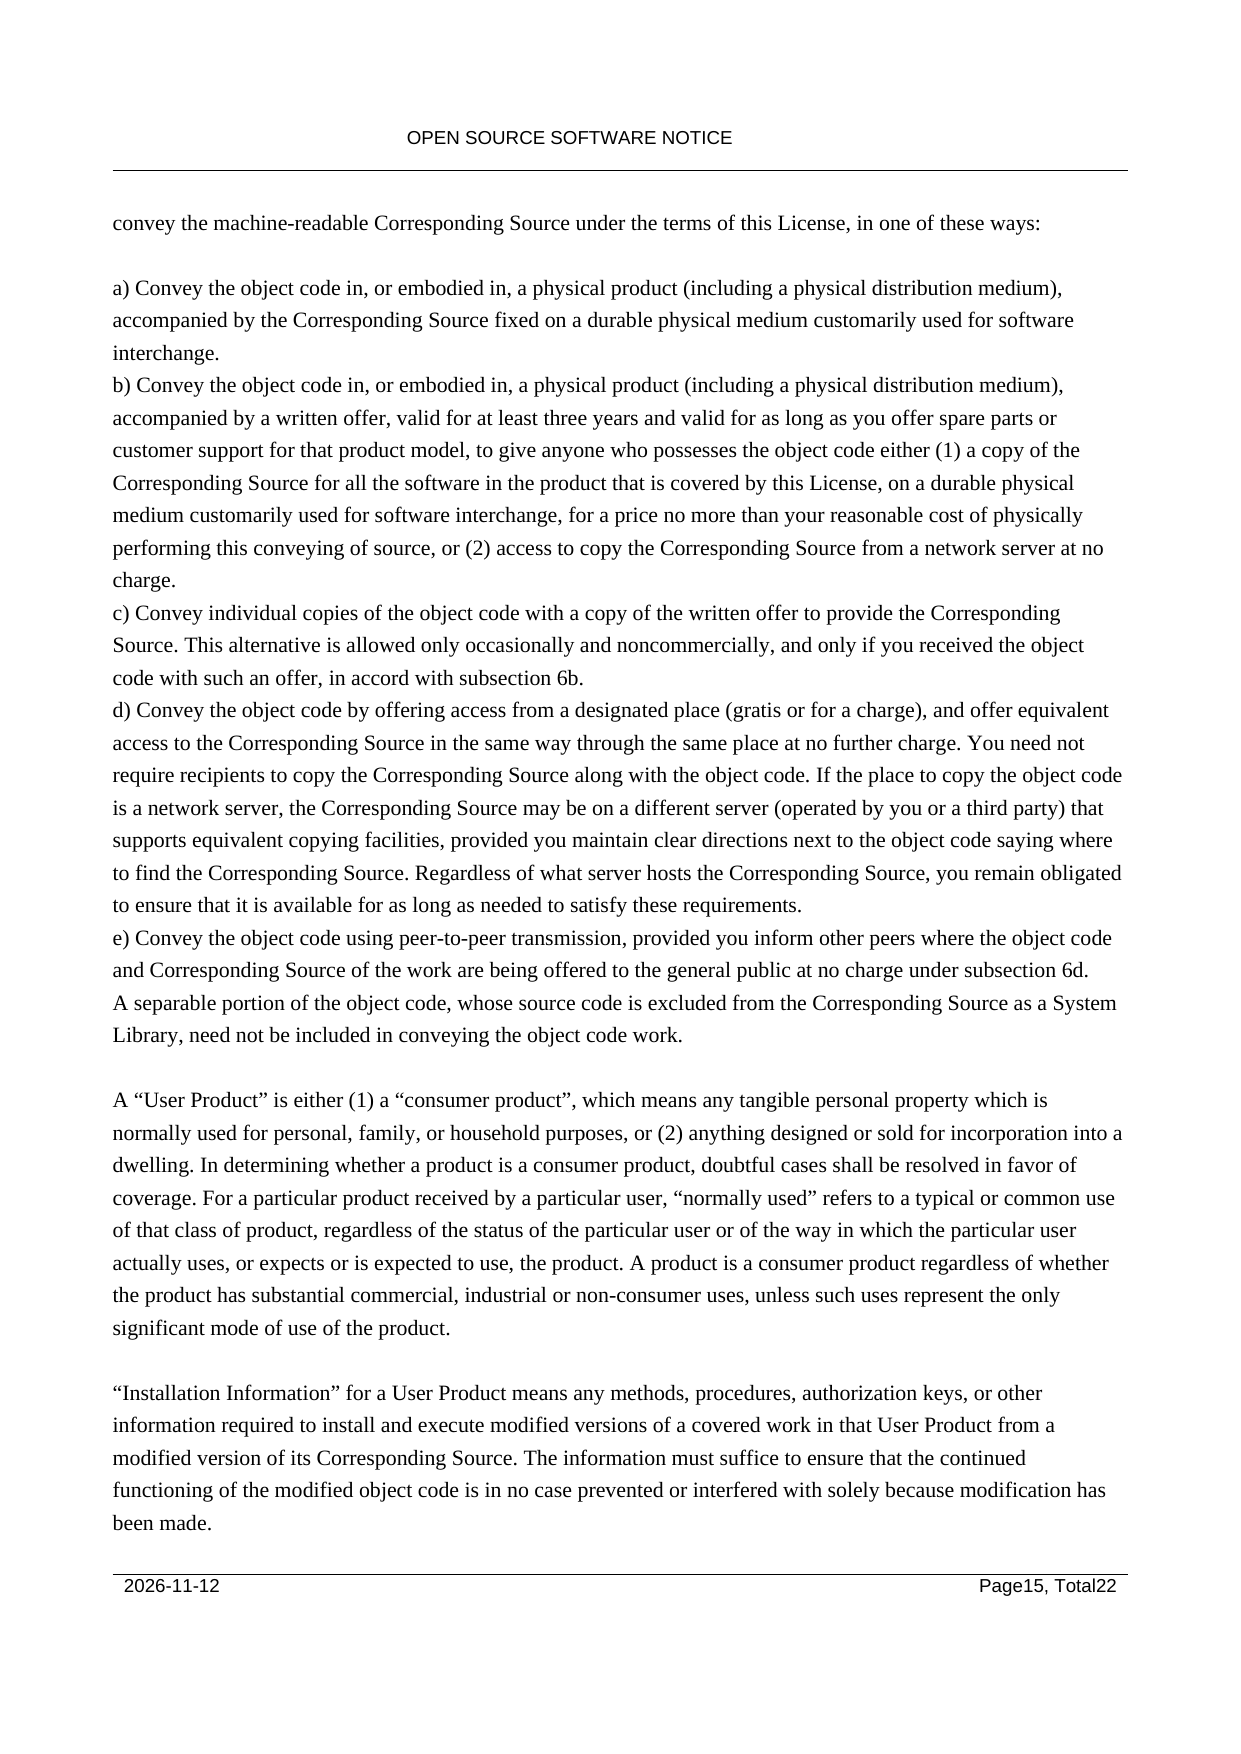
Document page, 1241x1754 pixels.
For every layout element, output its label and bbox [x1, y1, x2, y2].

text [112, 206, 1128, 1539]
